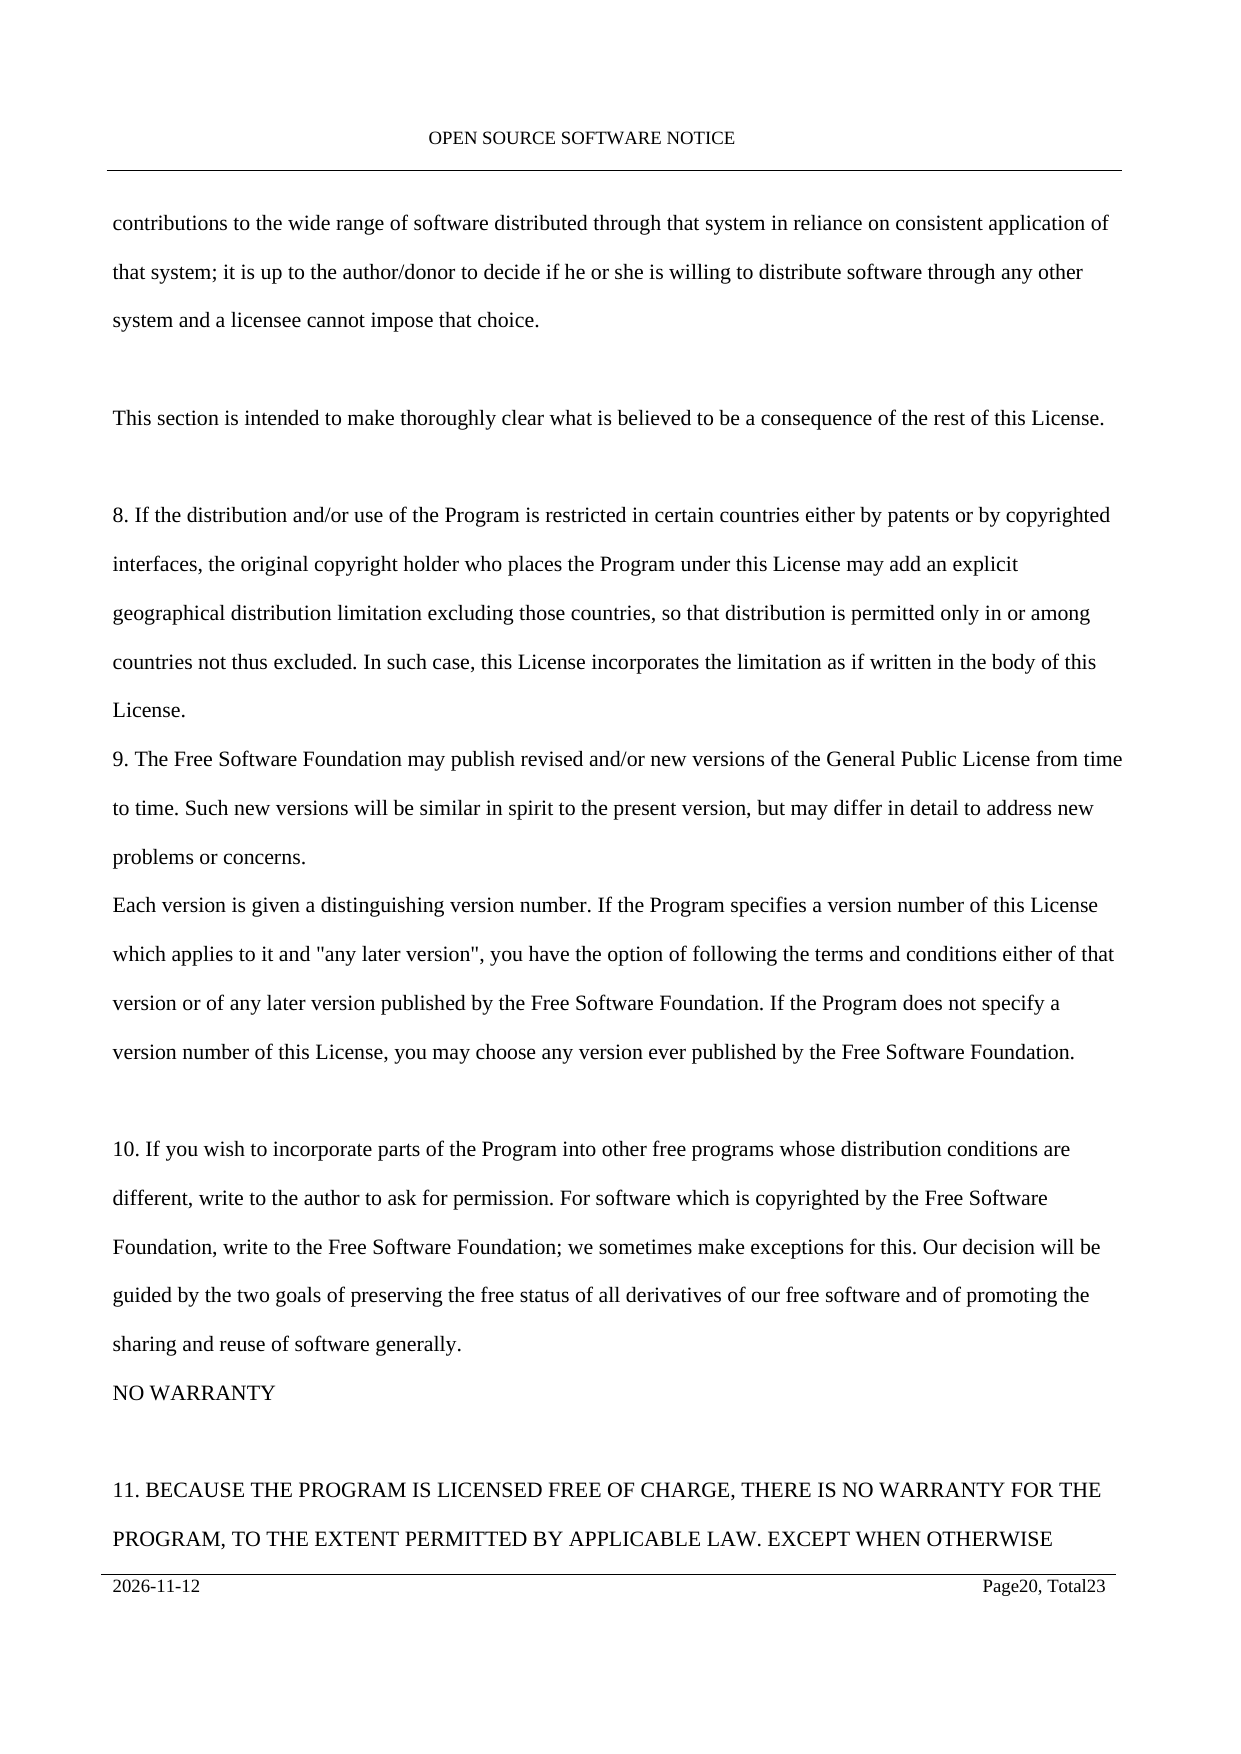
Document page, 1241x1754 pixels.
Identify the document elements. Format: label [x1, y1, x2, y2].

text [112, 206, 1128, 1555]
